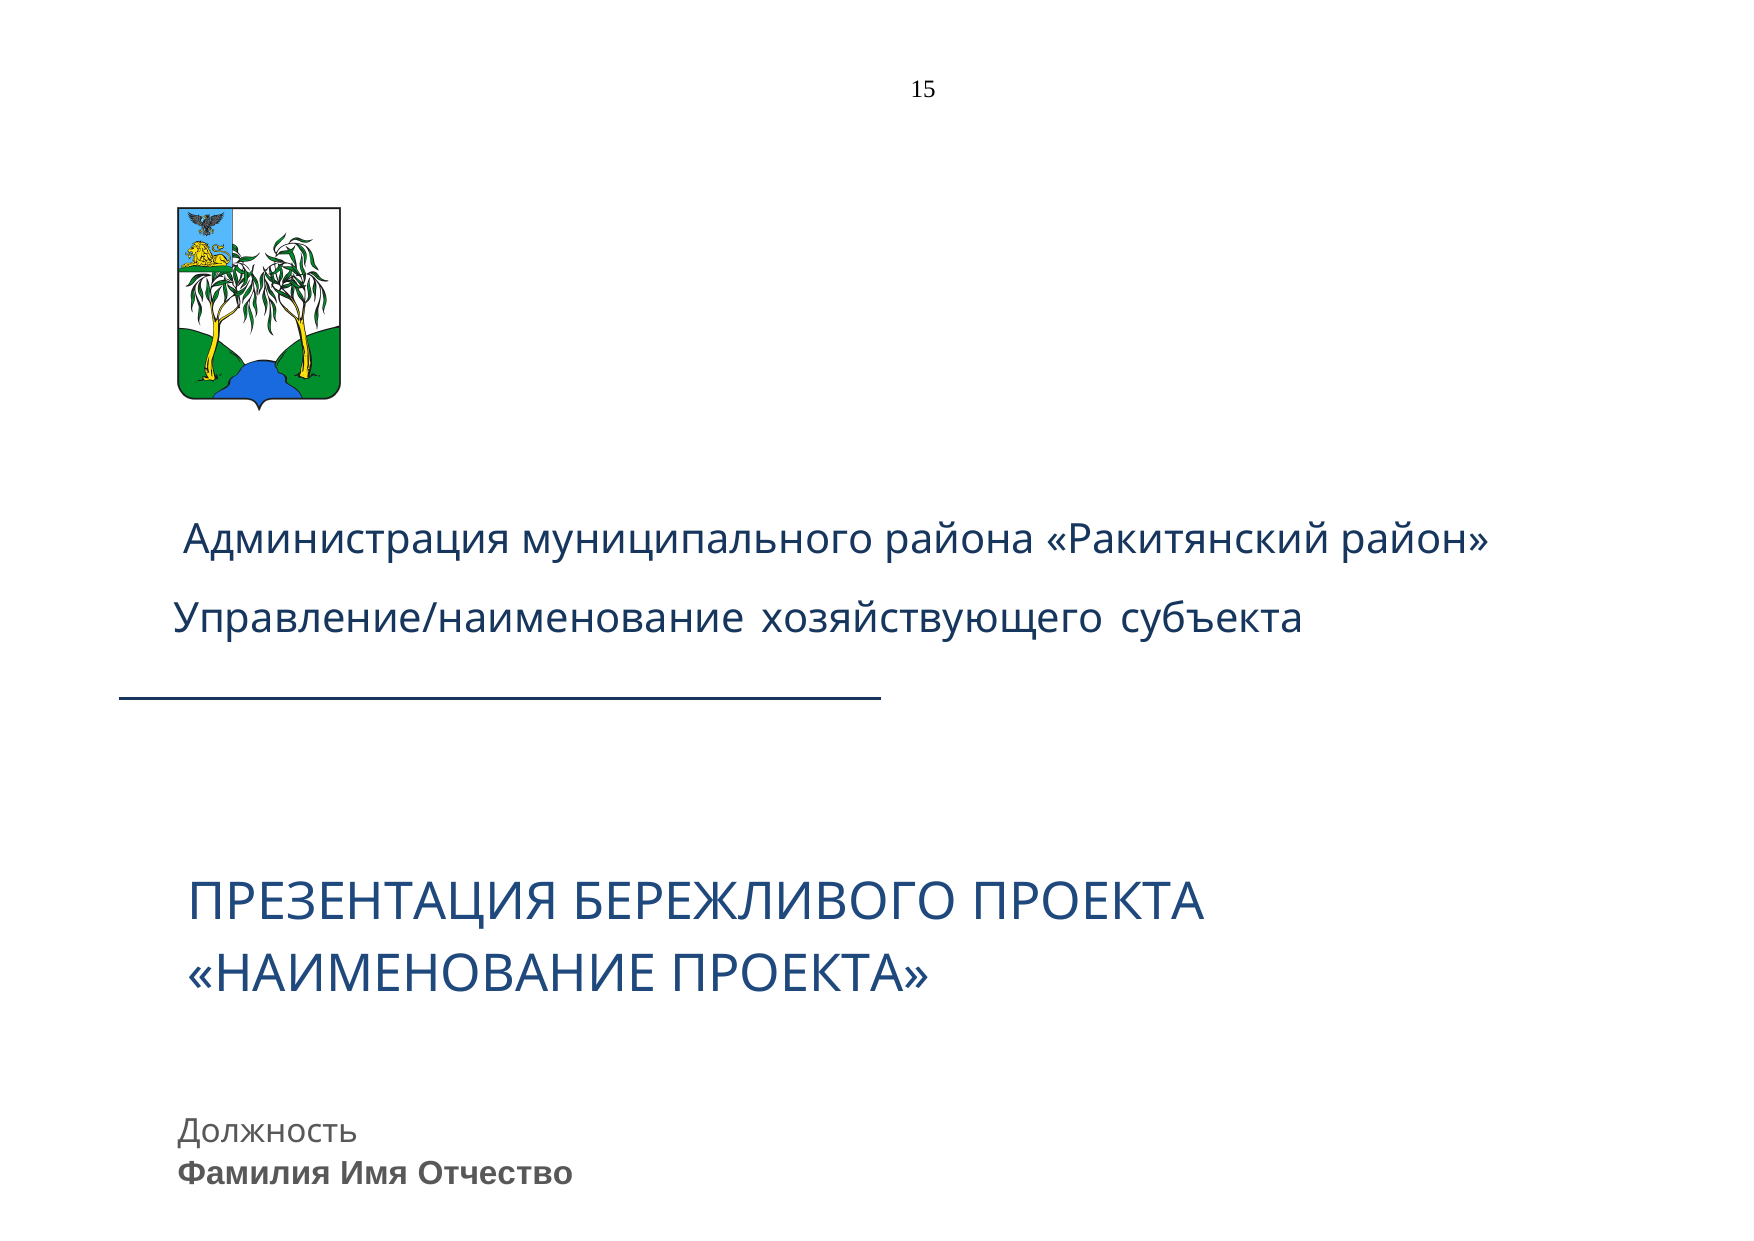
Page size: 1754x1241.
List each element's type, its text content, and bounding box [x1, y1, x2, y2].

text ПРЕЗЕНТАЦИЯ БЕРЕЖЛИВОГО ПРОЕКТА [188, 864, 1727, 934]
text Администрация муниципального района «Ракитянский район» [184, 508, 1530, 565]
text «НАИМЕНОВАНИЕ ПРОЕКТА» [188, 936, 1727, 1006]
text Фамилия Имя Отчество [177, 1153, 1727, 1191]
text Управление/наименование хозяйствующего субъекта [119, 588, 1330, 704]
picture [177, 207, 341, 411]
text Должность [177, 1107, 1727, 1153]
